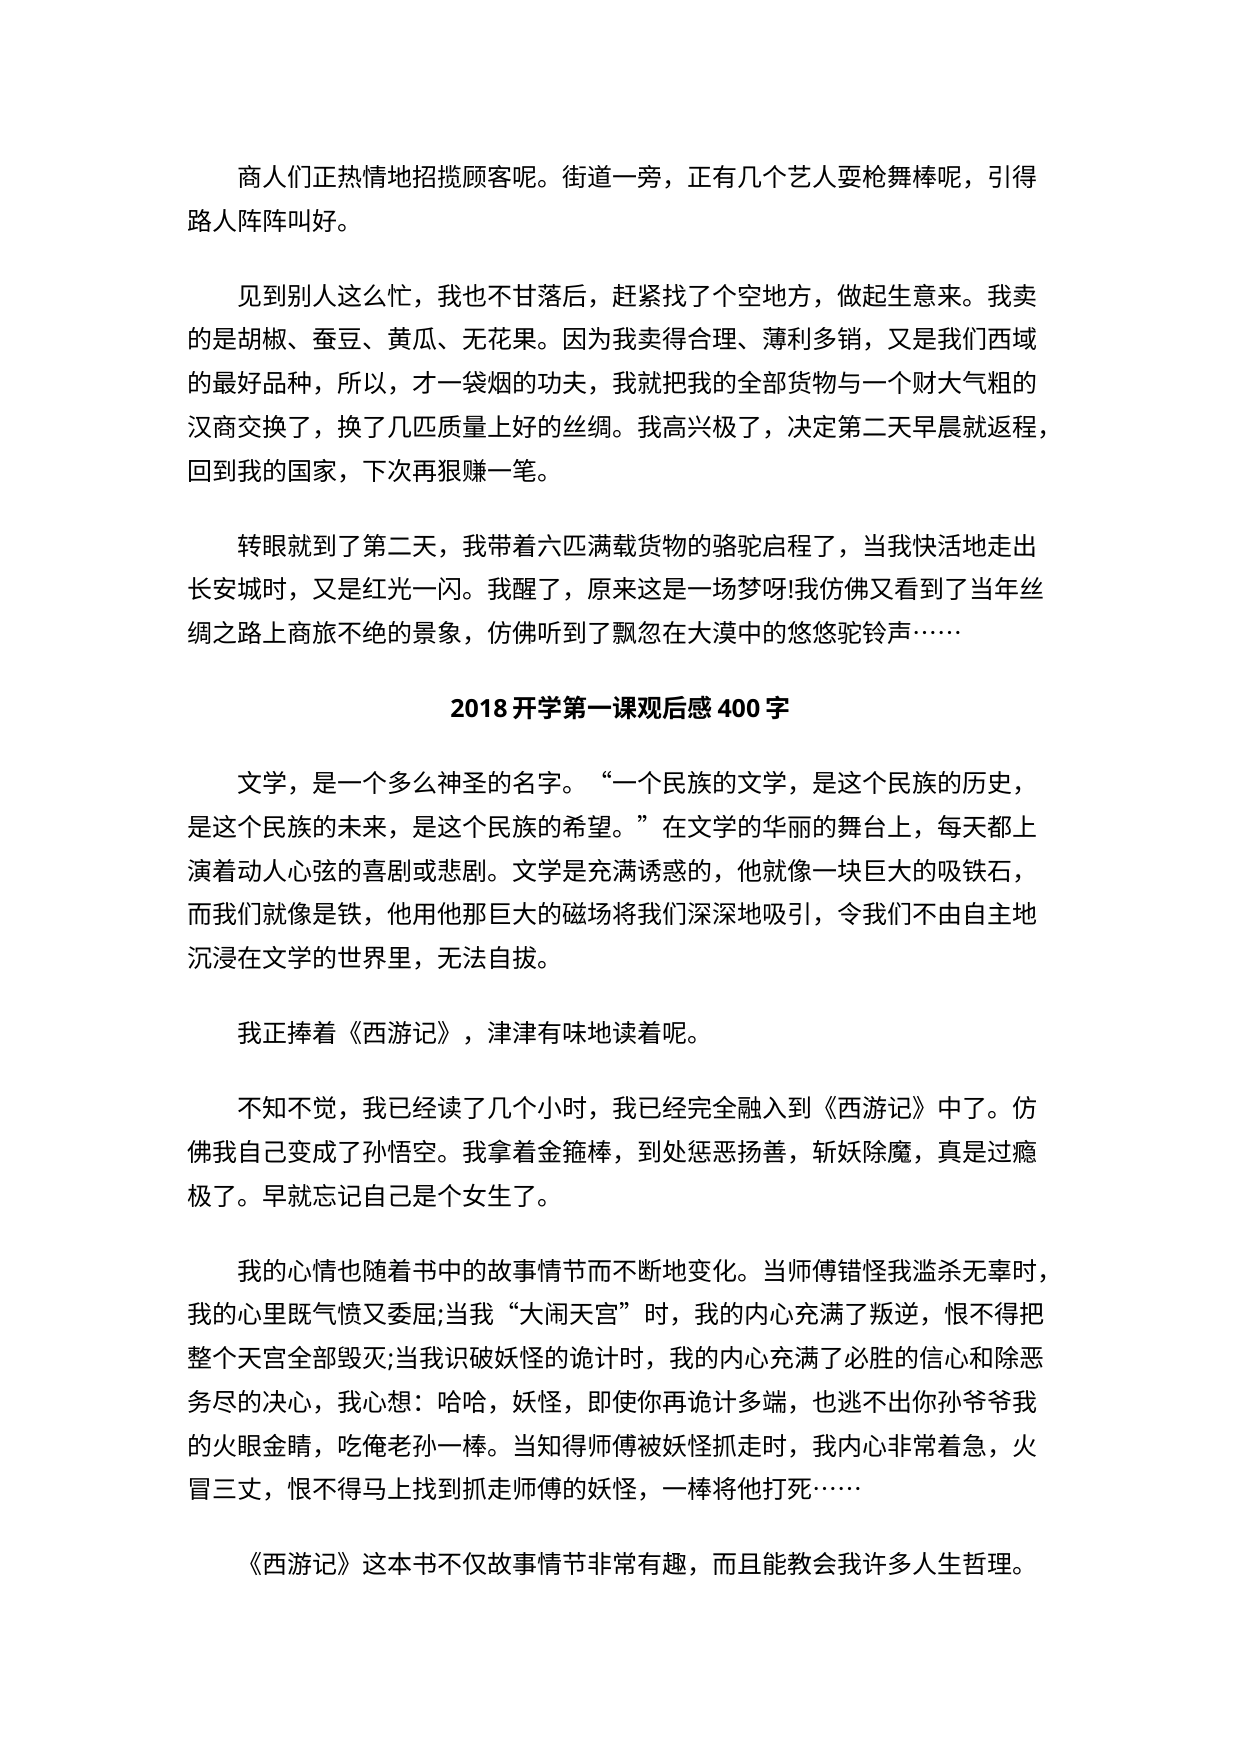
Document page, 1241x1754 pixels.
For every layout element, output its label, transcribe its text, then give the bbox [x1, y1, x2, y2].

text 《西游记》这本书不仅故事情节非常有趣，而且能教会我许多人生哲理。 [187, 1537, 1053, 1581]
text 商人们正热情地招揽顾客呢。街道一旁，正有几个艺人耍枪舞棒呢，引得路人阵阵叫好。 [187, 150, 1053, 237]
text 文学，是一个多么神圣的名字。“一个民族的文学，是这个民族的历史，是这个民族的未来，是这个民族的希望。”在文学的华丽的舞台上，每天都上演着动人心弦的喜剧或悲剧。文学是充满诱惑的，他就像一块巨大的吸铁石，而我们就像是铁，他用他那巨大的磁场将我们深深地吸引，令我们不由自主地沉浸在文学的世界里，无法自拔。 [187, 756, 1053, 975]
text 我的心情也随着书中的故事情节而不断地变化。当师傅错怪我滥杀无辜时，我的心里既气愤又委屈;当我“大闹天宫”时，我的内心充满了叛逆，恨不得把整个天宫全部毁灭;当我识破妖怪的诡计时，我的内心充满了必胜的信心和除恶务尽的决心，我心想：哈哈，妖怪，即使你再诡计多端，也逃不出你孙爷爷我的火眼金睛，吃俺老孙一棒。当知得师傅被妖怪抓走时，我内心非常着急，火冒三丈，恨不得马上找到抓走师傅的妖怪，一棒将他打死…… [187, 1244, 1053, 1506]
text 转眼就到了第二天，我带着六匹满载货物的骆驼启程了，当我快活地走出长安城时，又是红光一闪。我醒了，原来这是一场梦呀!我仿佛又看到了当年丝绸之路上商旅不绝的景象，仿佛听到了飘忽在大漠中的悠悠驼铃声…… [187, 519, 1053, 650]
text 见到别人这么忙，我也不甘落后，赶紧找了个空地方，做起生意来。我卖的是胡椒、蚕豆、黄瓜、无花果。因为我卖得合理、薄利多销，又是我们西域的最好品种，所以，才一袋烟的功夫，我就把我的全部货物与一个财大气粗的汉商交换了，换了几匹质量上好的丝绸。我高兴极了，决定第二天早晨就返程，回到我的国家，下次再狠赚一笔。 [187, 269, 1053, 487]
text 不知不觉，我已经读了几个小时，我已经完全融入到《西游记》中了。仿佛我自己变成了孙悟空。我拿着金箍棒，到处惩恶扬善，斩妖除魔，真是过瘾极了。早就忘记自己是个女生了。 [187, 1081, 1053, 1212]
text 我正捧着《西游记》，津津有味地读着呢。 [187, 1006, 1053, 1050]
text 2018开学第一课观后感400字 [187, 681, 1053, 725]
